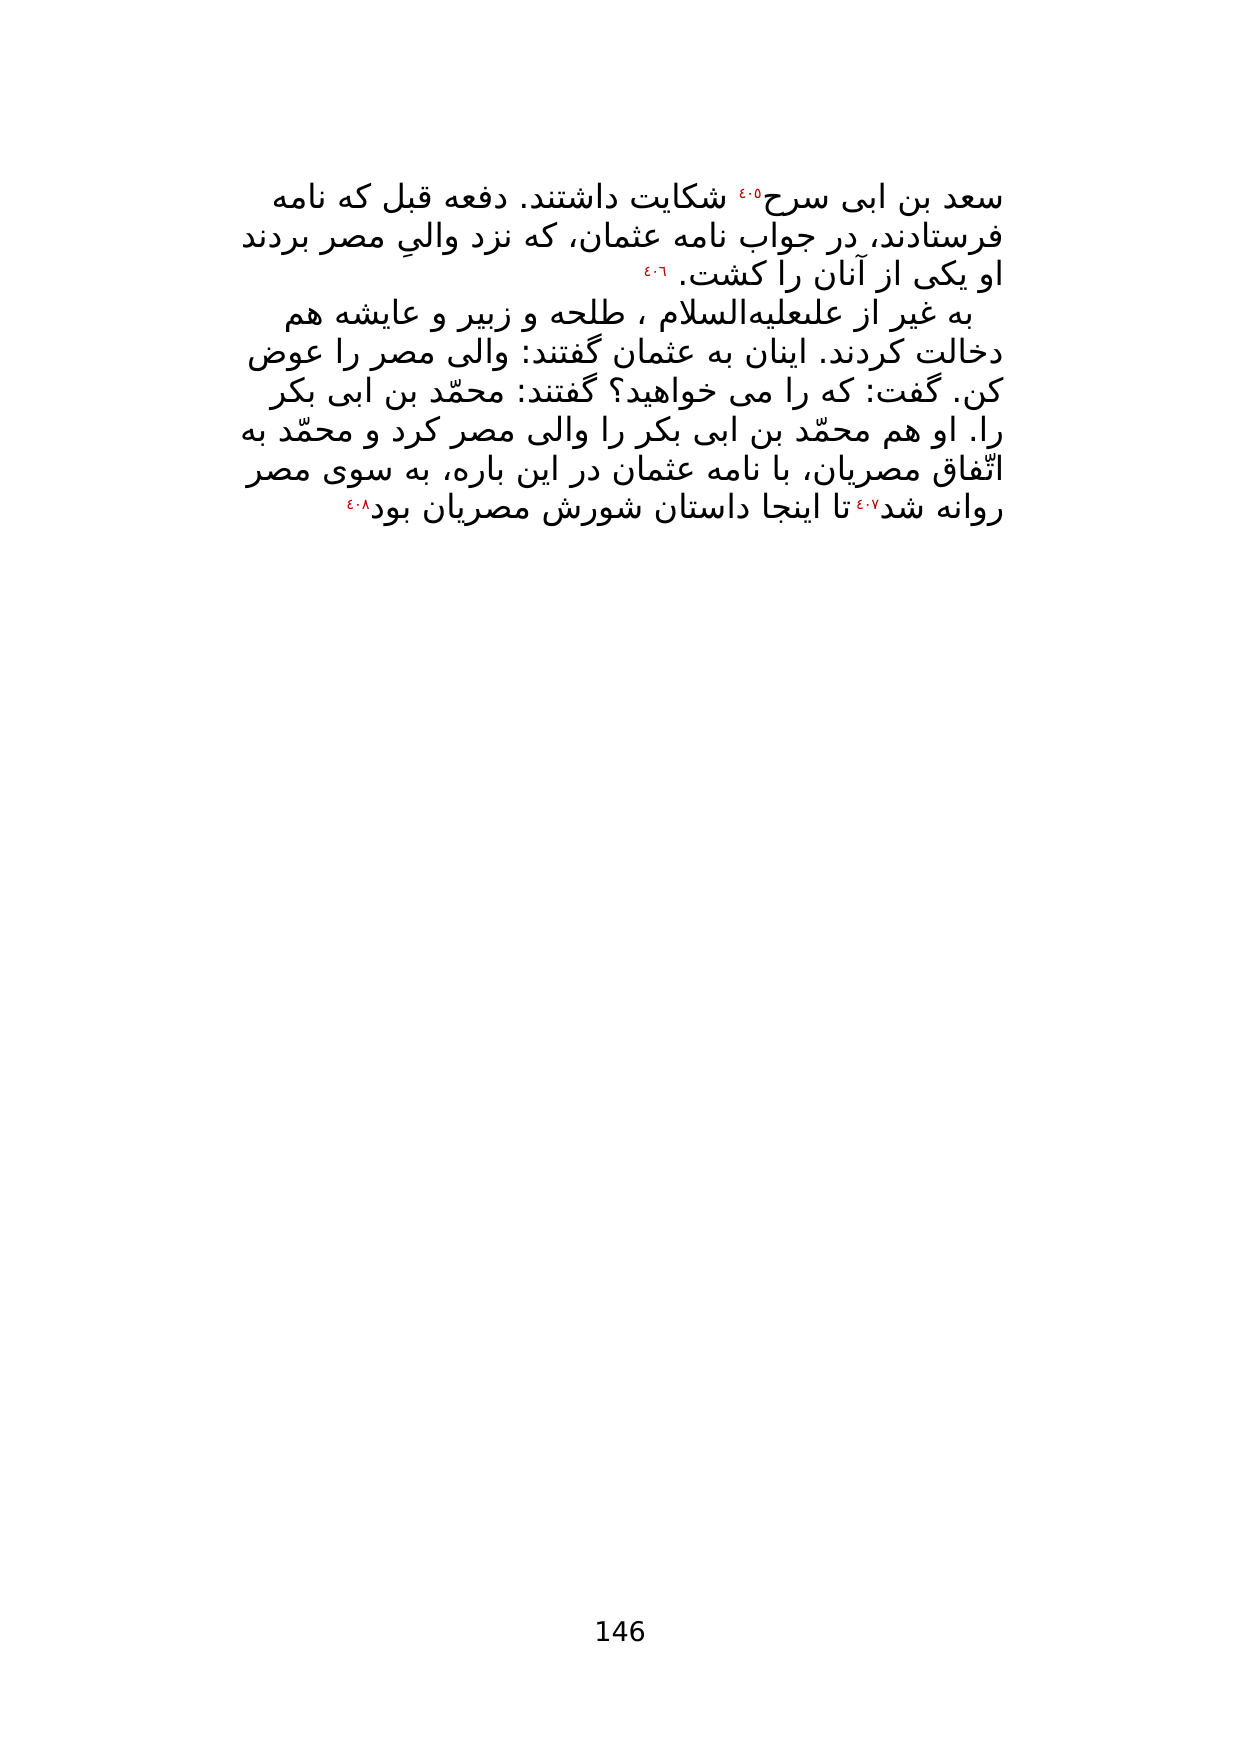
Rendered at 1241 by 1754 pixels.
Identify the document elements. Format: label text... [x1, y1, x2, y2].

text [236, 177, 1004, 294]
text به غير از علىعليه‌السلام ، طلحه و زبير و عايشه هم دخالت کردند. اينان به عثمان گفتند: والى مصر را عوض کن. گفت: که را مى خواهيد؟ گفتند: محمّد بن ابى بکر را. او هم محمّد بن ابى بکر را والى مصر کرد و محمّد به اتّفاق مصريان، با نامه عثمان در اين باره، به سوى مصر روانه شد٤٠٧ تا اينجا داستان شورش مصريان بود٤٠٨ [236, 294, 1004, 527]
